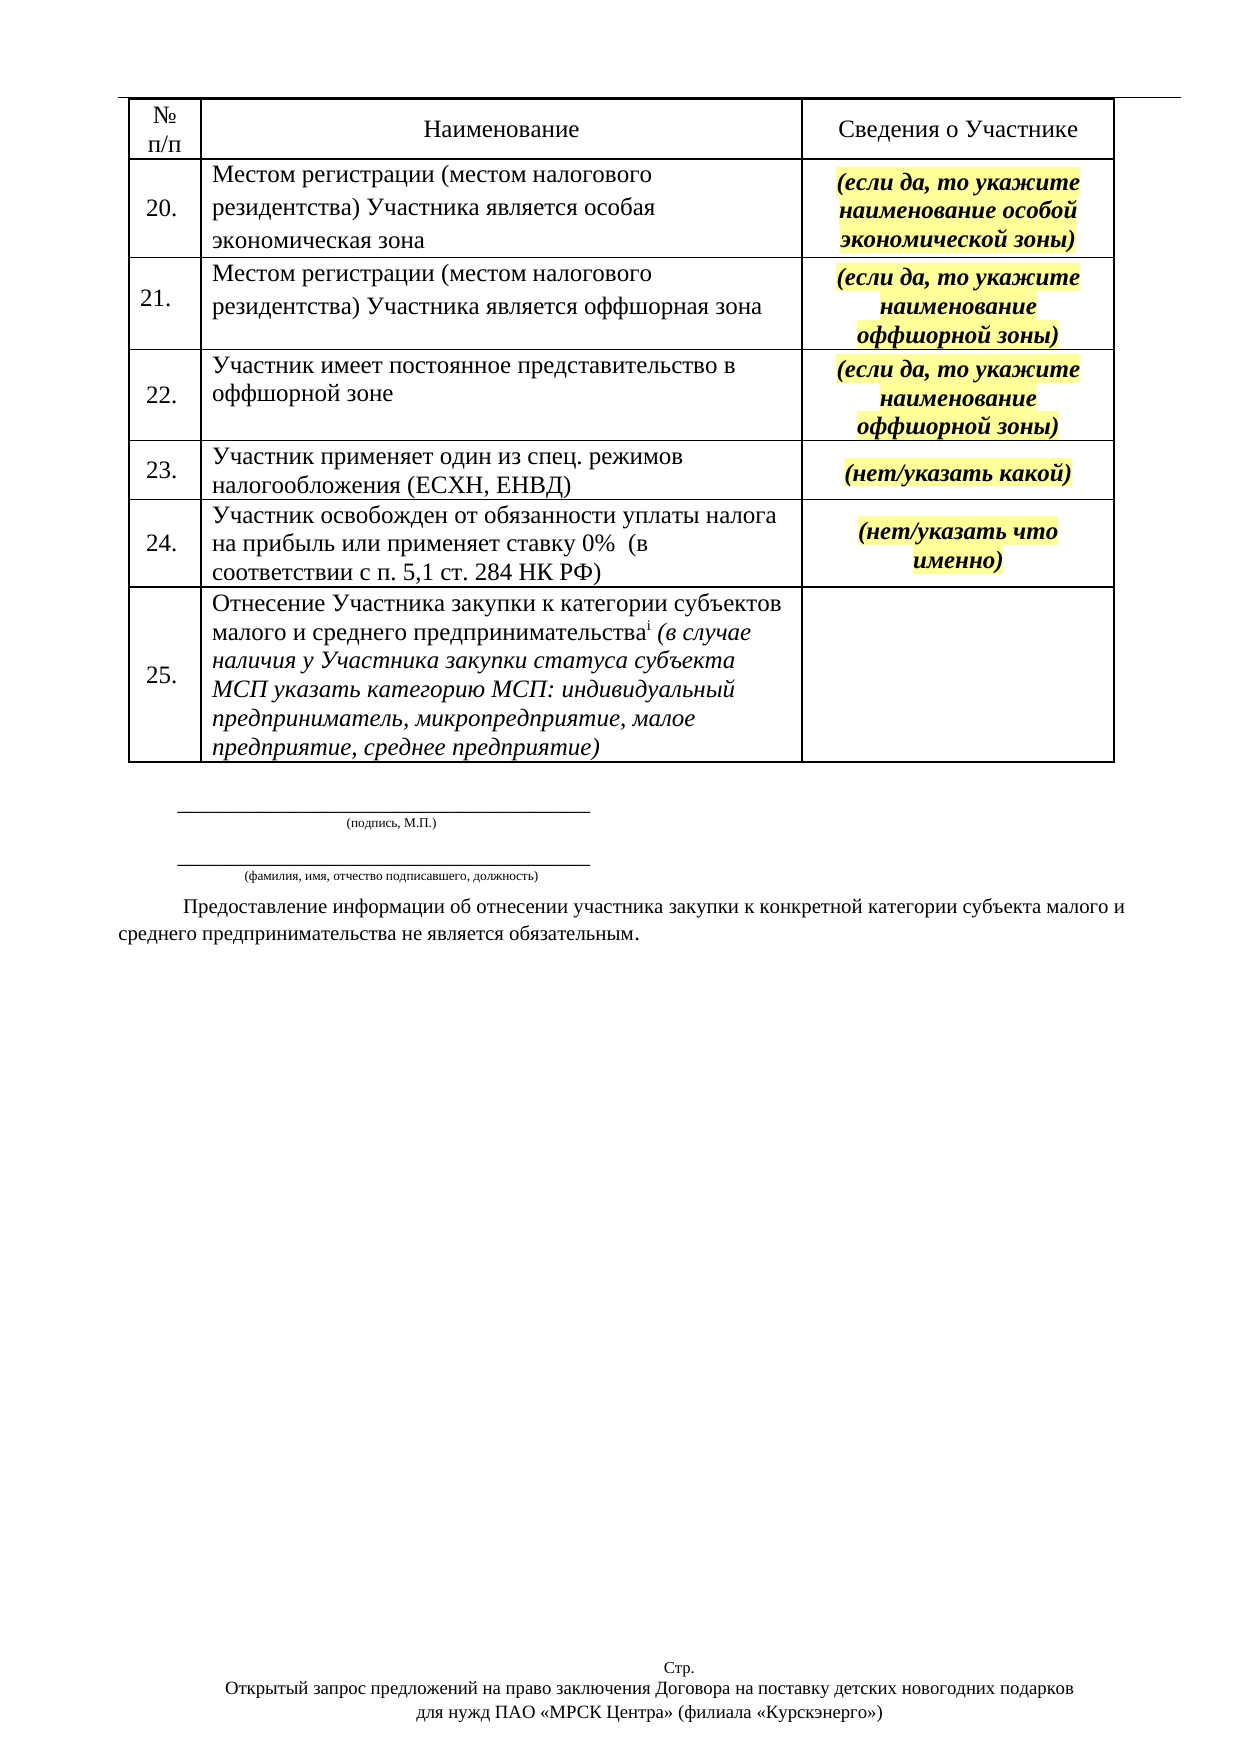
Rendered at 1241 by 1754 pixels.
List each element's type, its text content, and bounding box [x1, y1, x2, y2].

table_cell (если да, то укажите наименование особой экономической зоны) [803, 160, 1113, 257]
table_cell [130, 160, 200, 257]
text (фамилия, имя, отчество подписавшего, должность) [118, 868, 605, 894]
table_header Сведения о Участнике [803, 100, 1113, 158]
table_cell (нет/указать какой) [803, 441, 1113, 499]
table_header Наименование [202, 100, 801, 158]
table_cell [130, 500, 200, 586]
table_cell [130, 350, 200, 440]
table_cell (нет/указать что именно) [803, 500, 1113, 586]
table_cell (если да, то укажите наименование оффшорной зоны) [803, 258, 1113, 349]
text (подпись, М.П.) [118, 815, 605, 842]
table_cell [803, 588, 1113, 761]
table_cell Отнесение Участника закупки к категории субъектов малого и среднего предпринимательства (в случае наличия у Участника закупки статуса субъекта МСП указать категорию МСП: индивидуальный предприниматель, микропредприятие, малое предприятие, среднее предприятие) [202, 588, 801, 761]
table_cell Участник освобожден от обязанности уплаты налога на прибыль или применяет ставку 0% (в соответствии с п. 5,1 ст. 284 НК РФ) [202, 500, 801, 586]
table_cell [130, 441, 200, 499]
text ____________________________________ [118, 842, 605, 868]
table_cell (если да, то укажите наименование оффшорной зоны) [803, 350, 1113, 440]
text ____________________________________ [118, 789, 605, 815]
table_cell [130, 258, 200, 349]
table_cell Участник имеет постоянное представительство в оффшорной зоне [202, 350, 801, 440]
table_cell Участник применяет один из спец. режимов налогообложения (ЕСХН, ЕНВД) [202, 441, 801, 499]
text Предоставление информации об отнесении участника закупки к конкретной категории субъекта малого и среднего предпринимательства не является обязательным. [118, 894, 1181, 945]
table_header № п/п [130, 100, 200, 158]
table_cell Местом регистрации (местом налогового резидентства) Участника является оффшорная зона [202, 258, 801, 349]
table_cell [130, 588, 200, 761]
table_cell Местом регистрации (местом налогового резидентства) Участника является особая экономическая зона [202, 160, 801, 257]
